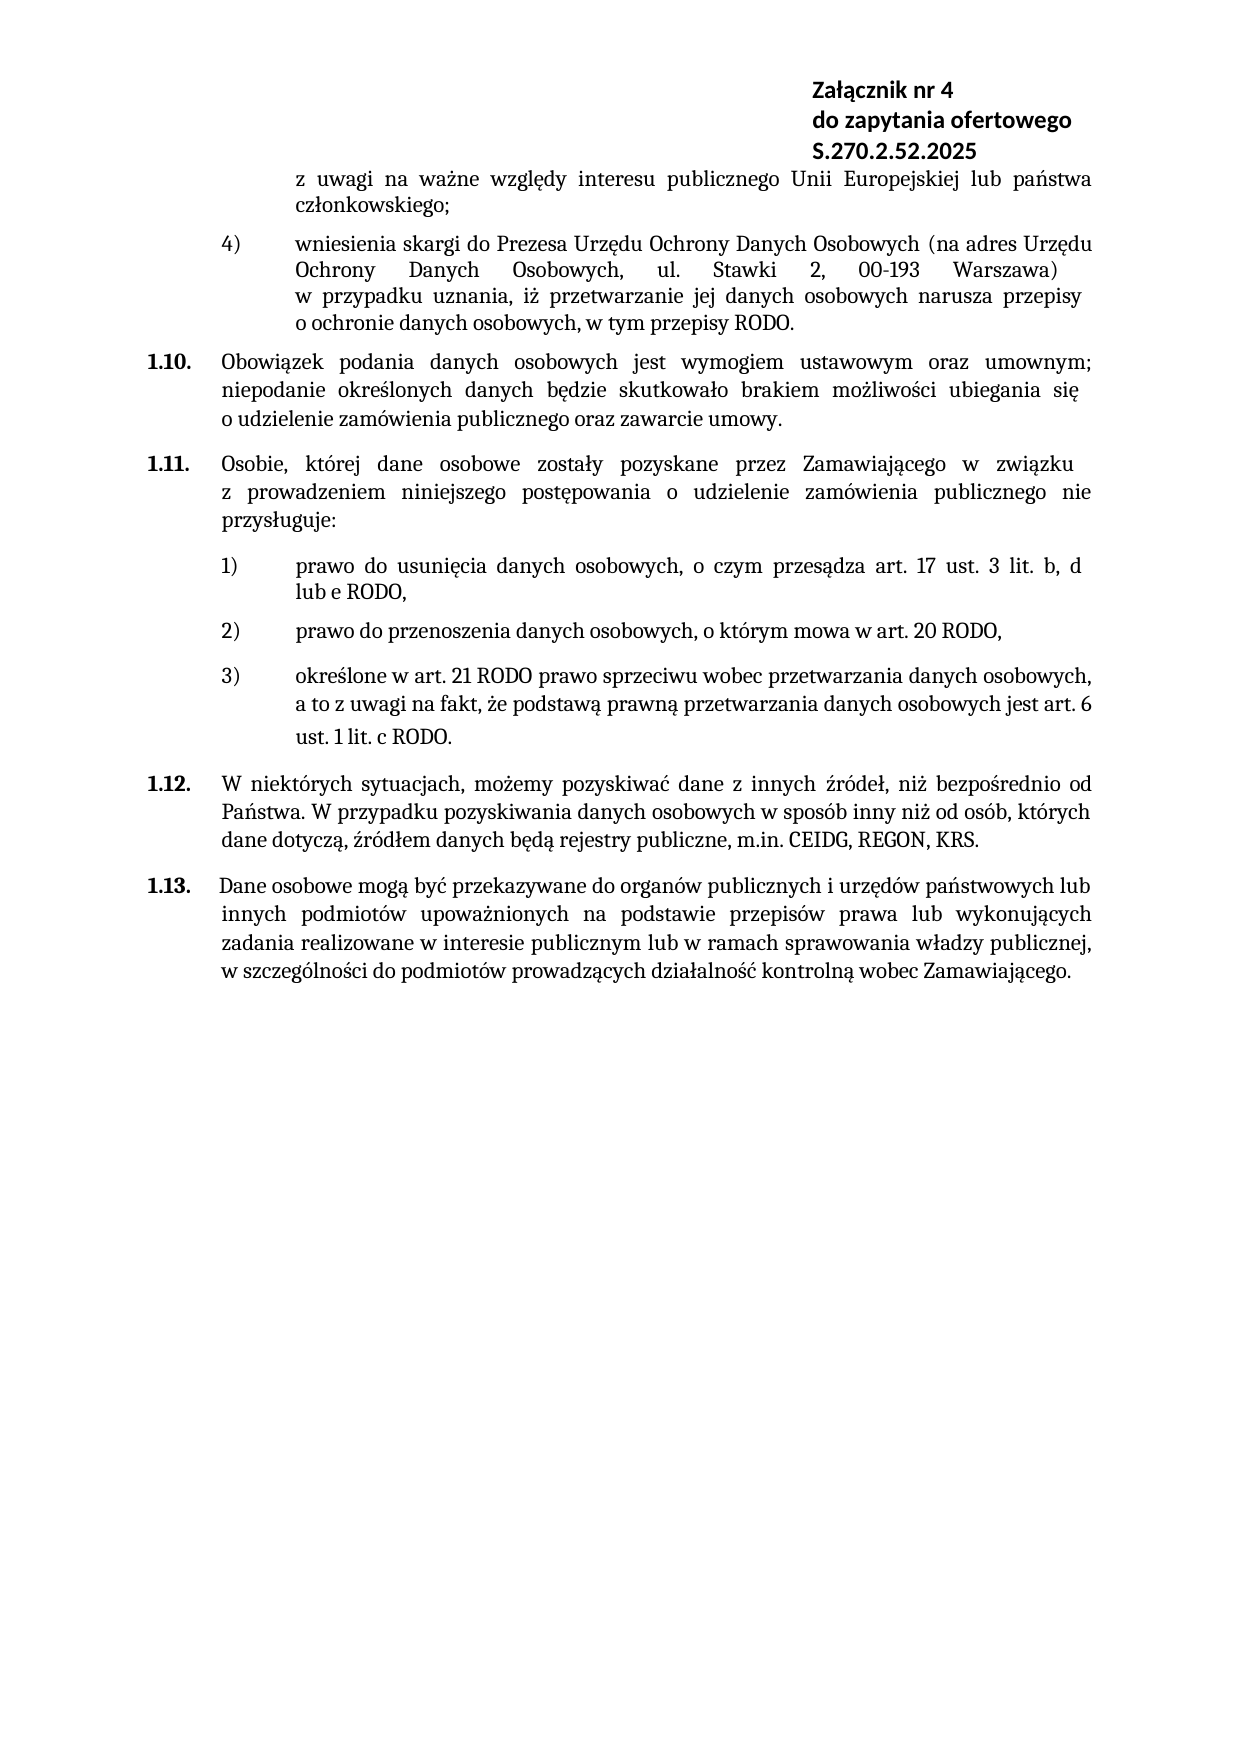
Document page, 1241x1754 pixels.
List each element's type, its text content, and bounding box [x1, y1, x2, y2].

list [221, 165, 1093, 218]
text 3) określone w art. 21 RODO prawo sprzeciwu wobec przetwarzania danych osobowych, a to z uwagi na fakt, że podstawą prawną przetwarzania danych osobowych jest art. 6 ust. 1 lit. c RODO. [221, 663, 1093, 751]
list prawo do usunięcia danych osobowych, o czym przesądza art. 17 ust. 3 lit. b, d lub e RODO, [221, 552, 1093, 605]
text 1.12. W niektórych sytuacjach, możemy pozyskiwać dane z innych źródeł, niż bezpośrednio od Państwa. W przypadku pozyskiwania danych osobowych w sposób inny niż od osób, których dane dotyczą, źródłem danych będą rejestry publiczne, m.in. CEIDG, REGON, KRS. [148, 770, 1093, 854]
list wniesienia skargi do Prezesa Urzędu Ochrony Danych Osobowych (na adres Urzędu Ochrony Danych Osobowych, ul. Stawki 2, 00-193 Warszawa) w przypadku uznania, iż przetwarzanie jej danych osobowych narusza przepisy o ochronie danych osobowych, w tym przepisy RODO. [221, 231, 1093, 336]
text 1.10. Obowiązek podania danych osobowych jest wymogiem ustawowym oraz umownym; niepodanie określonych danych będzie skutkowało brakiem możliwości ubiegania się o udzielenie zamówienia publicznego oraz zawarcie umowy. [148, 348, 1093, 432]
text 2) prawo do przenoszenia danych osobowych, o którym mowa w art. 20 RODO, [221, 618, 1093, 644]
text 1.11. Osobie, której dane osobowe zostały pozyskane przez Zamawiającego w związku z prowadzeniem niniejszego postępowania o udzielenie zamówienia publicznego nie przysługuje: [148, 450, 1093, 534]
text 1.13. Dane osobowe mogą być przekazywane do organów publicznych i urzędów państwowych lub innych podmiotów upoważnionych na podstawie przepisów prawa lub wykonujących zadania realizowane w interesie publicznym lub w ramach sprawowania władzy publicznej, w szczególności do podmiotów prowadzących działalność kontrolną wobec Zamawiającego. [148, 872, 1093, 984]
